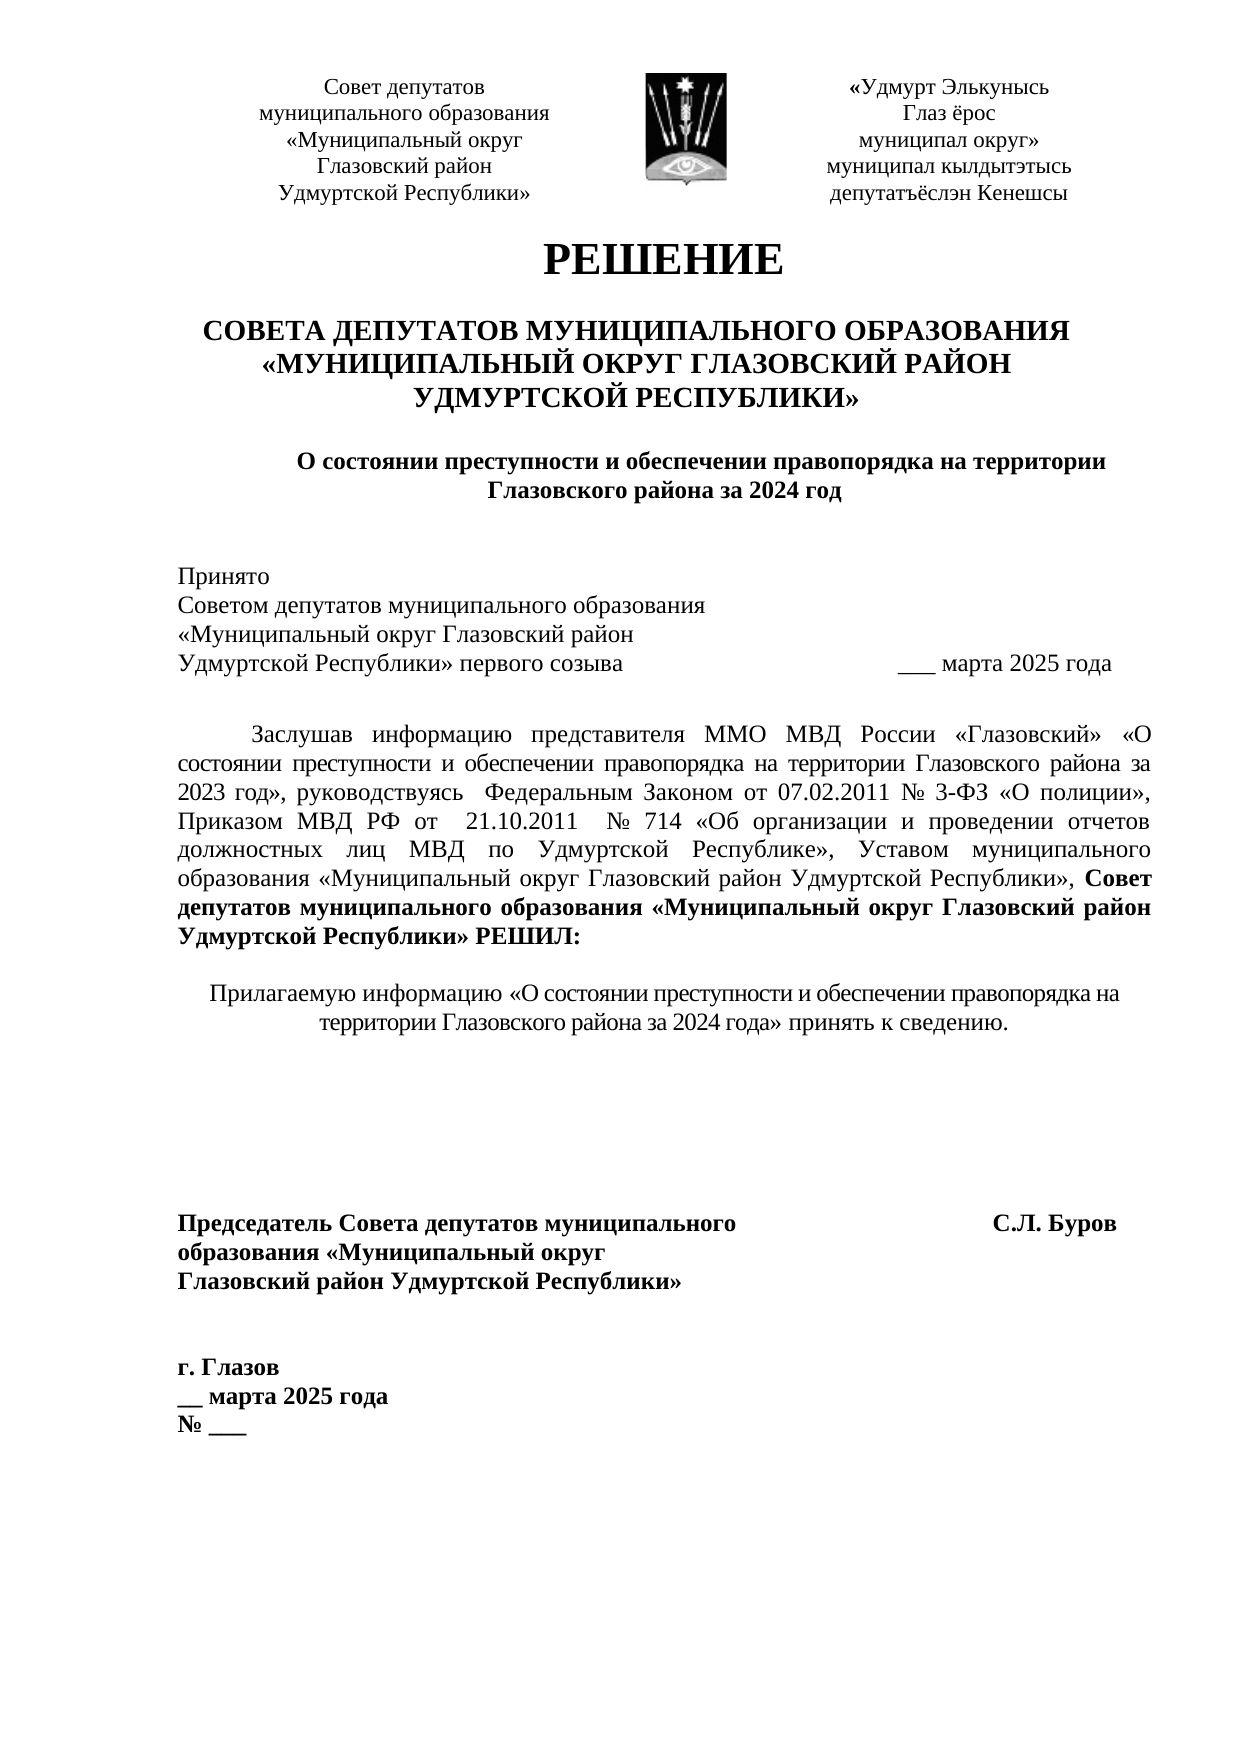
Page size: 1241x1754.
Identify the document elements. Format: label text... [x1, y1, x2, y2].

table_header [631, 73, 750, 231]
table_header «Удмурт Элькунысь Глаз ёрос муниципал округ» муниципал кылдытэтысь депутатъёслэн Кенешсы [750, 73, 1148, 231]
text Советом депутатов муниципального образования [177, 590, 1152, 619]
text Удмуртской Республики» первого созыва ___ марта 2025 года [177, 648, 1152, 676]
table_header Совет депутатов муниципального образования «Муниципальный округ Глазовский район Удмуртской Республики» [177, 73, 631, 231]
text УДМУРТСКОЙ РЕСПУБЛИКИ» [121, 380, 1152, 413]
text СОВЕТА ДЕПУТАТОВ МУНИЦИПАЛЬНОГО ОБРАЗОВАНИЯ [121, 313, 1152, 346]
text Глазовский район Удмуртской Республики» [177, 1266, 1152, 1294]
text РЕШЕНИЕ [177, 231, 1152, 284]
text «МУНИЦИПАЛЬНЫЙ ОКРУГ ГЛАЗОВСКИЙ РАЙОН [121, 346, 1152, 380]
picture [645, 73, 727, 187]
text __ марта 2025 года [177, 1381, 1152, 1409]
text г. Глазов [177, 1352, 1152, 1381]
text Председатель Совета депутатов муниципального С.Л. Буров образования «Муниципальный округ [177, 1208, 1152, 1266]
text № ___ [177, 1409, 1152, 1438]
text Принято [177, 561, 1152, 590]
text Заслушав информацию представителя ММО МВД России «Глазовский» «О состоянии преступности и обеспечении правопорядка на территории Глазовского района за 2023 год», руководствуясь Федеральным Законом от 07.02.2011 № 3-ФЗ «О полиции», Приказом МВД РФ от 21.10.2011 № 714 «Об организации и проведении отчетов должностных лиц МВД по Удмуртской Республике», Уставом муниципального образования «Муниципальный округ Глазовский район Удмуртской Республики», Совет депутатов муниципального образования «Муниципальный округ Глазовский район Удмуртской Республики» РЕШИЛ: [177, 719, 1152, 949]
text Прилагаемую информацию «О состоянии преступности и обеспечении правопорядка на территории Глазовского района за 2024 года» принять к сведению. [177, 978, 1152, 1036]
text «Муниципальный округ Глазовский район [177, 619, 1152, 648]
text О состоянии преступности и обеспечении правопорядка на территории Глазовского района за 2024 год [177, 446, 1152, 504]
